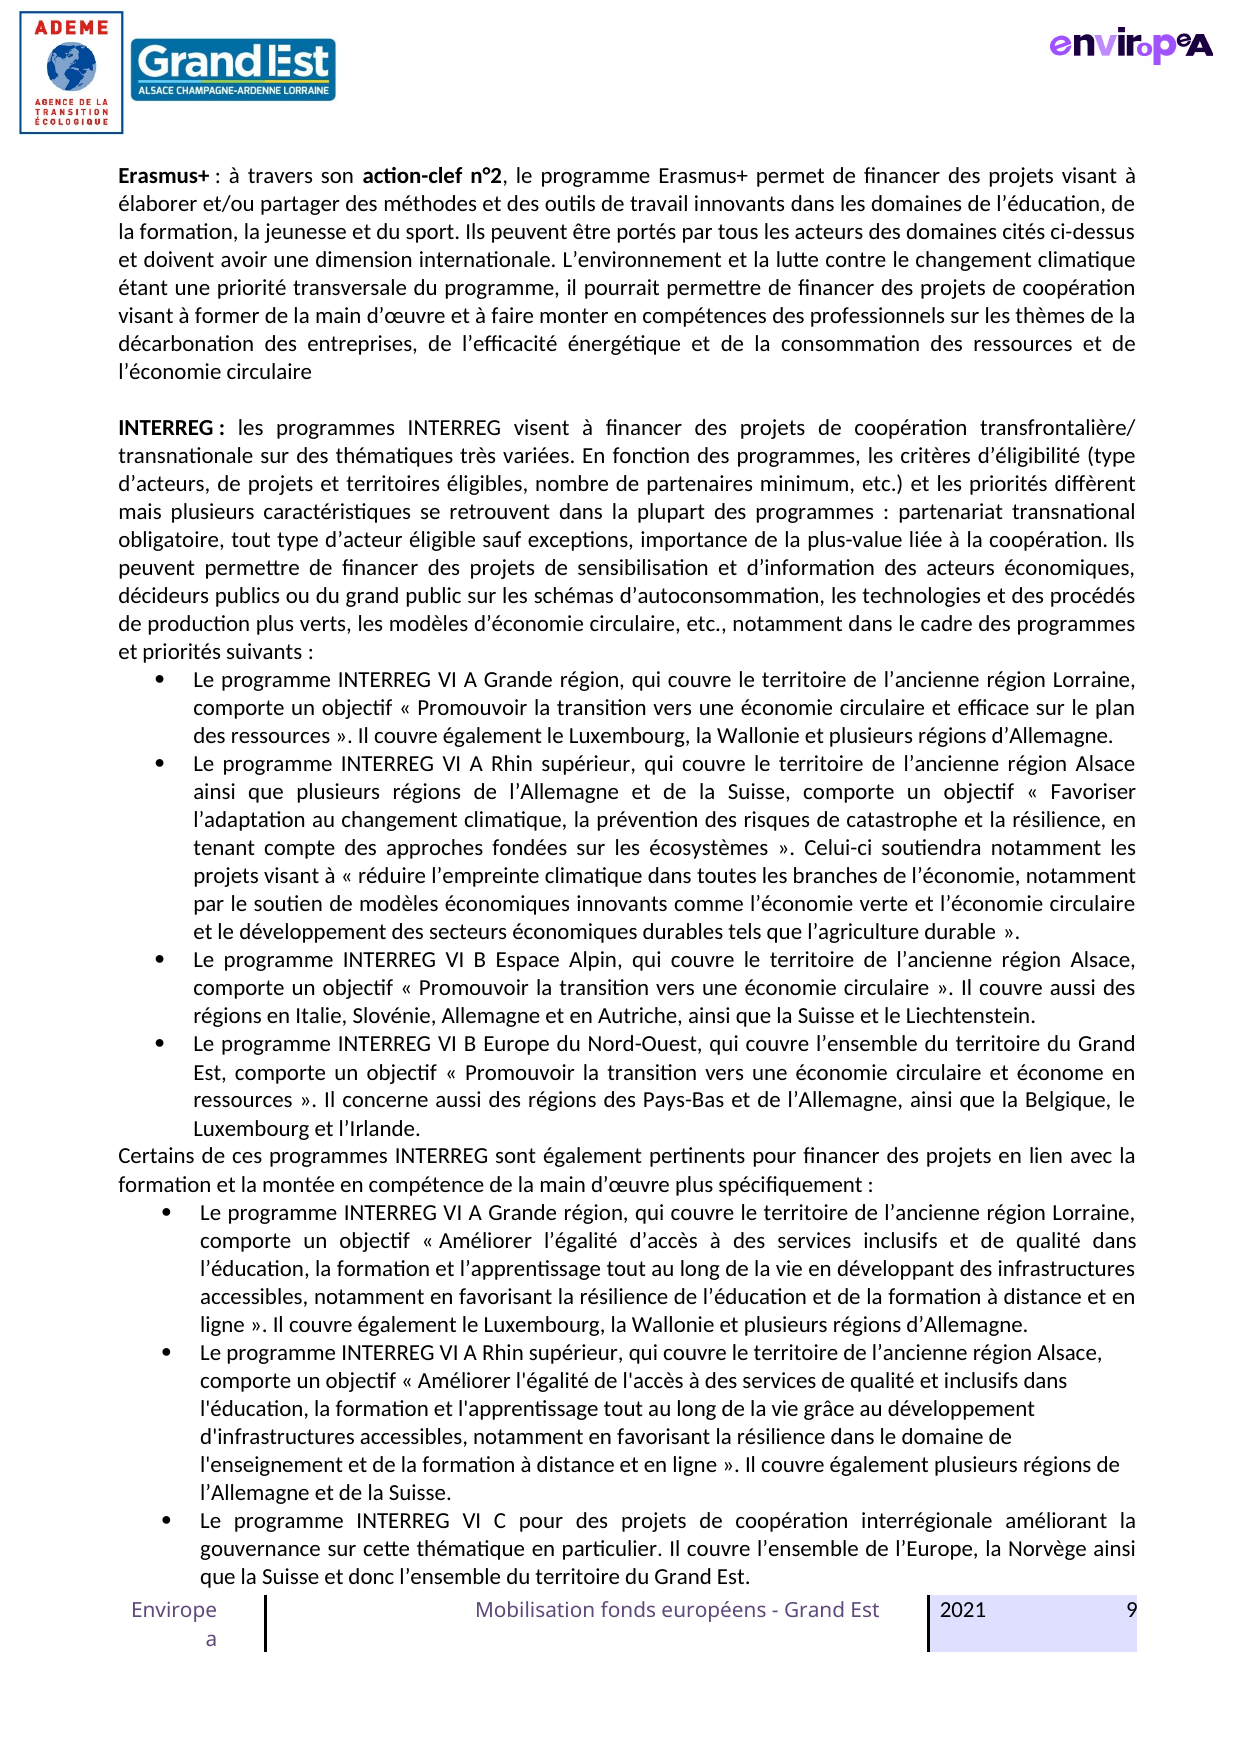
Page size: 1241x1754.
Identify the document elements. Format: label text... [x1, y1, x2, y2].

text Erasmus+ : à travers son action-clef n°2, le programme Erasmus+ permet de financer des projets visant à élaborer et/ou partager des méthodes et des outils de travail innovants dans les domaines de l’éducation, de la formation, la jeunesse et du sport. Ils peuvent être portés par tous les acteurs des domaines cités ci-dessus et doivent avoir une dimension internationale. L’environnement et la lutte contre le changement climatique étant une priorité transversale du programme, il pourrait permettre de financer des projets de coopération visant à former de la main d’œuvre et à faire monter en compétences des professionnels sur les thèmes de la décarbonation des entreprises, de l’efficacité énergétique et de la consommation des ressources et de l’économie circulaire [118, 161, 1138, 385]
list Le programme INTERREG VI B Europe du Nord-Ouest, qui couvre l’ensemble du territoire du Grand Est, comporte un objectif « Promouvoir la transition vers une économie circulaire et économe en ressources ». Il concerne aussi des régions des Pays-Bas et de l’Allemagne, ainsi que la Belgique, le Luxembourg et l’Irlande. [156, 1029, 1138, 1142]
list Le programme INTERREG VI A Rhin supérieur, qui couvre le territoire de l’ancienne région Alsace ainsi que plusieurs régions de l’Allemagne et de la Suisse, comporte un objectif « Favoriser l’adaptation au changement climatique, la prévention des risques de catastrophe et la résilience, en tenant compte des approches fondées sur les écosystèmes ». Celui-ci soutiendra notamment les projets visant à « réduire l’empreinte climatique dans toutes les branches de l’économie, notamment par le soutien de modèles économiques innovants comme l’économie verte et l’économie circulaire et le développement des secteurs économiques durables tels que l’agriculture durable ». [156, 749, 1138, 946]
text INTERREG : les programmes INTERREG visent à financer des projets de coopération transfrontalière/ transnationale sur des thématiques très variées. En fonction des programmes, les critères d’éligibilité (type d’acteurs, de projets et territoires éligibles, nombre de partenaires minimum, etc.) et les priorités diffèrent mais plusieurs caractéristiques se retrouvent dans la plupart des programmes : partenariat transnational obligatoire, tout type d’acteur éligible sauf exceptions, importance de la plus-value liée à la coopération. Ils peuvent permettre de financer des projets de sensibilisation et d’information des acteurs économiques, décideurs publics ou du grand public sur les schémas d’autoconsommation, les technologies et des procédés de production plus verts, les modèles d’économie circulaire, etc., notamment dans le cadre des programmes et priorités suivants : [118, 413, 1138, 665]
text Certains de ces programmes INTERREG sont également pertinents pour financer des projets en lien avec la formation et la montée en compétence de la main d’œuvre plus spécifiquement : [118, 1142, 1138, 1198]
list Le programme INTERREG VI C pour des projets de coopération interrégionale améliorant la gouvernance sur cette thématique en particulier. Il couvre l’ensemble de l’Europe, la Norvège ainsi que la Suisse et donc l’ensemble du territoire du Grand Est. [162, 1506, 1138, 1590]
list Le programme INTERREG VI A Rhin supérieur, qui couvre le territoire de l’ancienne région Alsace, comporte un objectif « Améliorer l'égalité de l'accès à des services de qualité et inclusifs dans l'éducation, la formation et l'apprentissage tout au long de la vie grâce au développement d'infrastructures accessibles, notamment en favorisant la résilience dans le domaine de l'enseignement et de la formation à distance et en ligne ». Il couvre également plusieurs régions de l’Allemagne et de la Suisse. [162, 1338, 1138, 1506]
picture [5, 7, 339, 138]
list Le programme INTERREG VI A Grande région, qui couvre le territoire de l’ancienne région Lorraine, comporte un objectif « Promouvoir la transition vers une économie circulaire et efficace sur le plan des ressources ». Il couvre également le Luxembourg, la Wallonie et plusieurs régions d’Allemagne. [156, 665, 1138, 749]
list Le programme INTERREG VI A Grande région, qui couvre le territoire de l’ancienne région Lorraine, comporte un objectif « Améliorer l’égalité d’accès à des services inclusifs et de qualité dans l’éducation, la formation et l’apprentissage tout au long de la vie en développant des infrastructures accessibles, notamment en favorisant la résilience de l’éducation et de la formation à distance et en ligne ». Il couvre également le Luxembourg, la Wallonie et plusieurs régions d’Allemagne. [162, 1198, 1138, 1338]
picture [1050, 27, 1214, 65]
list Le programme INTERREG VI B Espace Alpin, qui couvre le territoire de l’ancienne région Alsace, comporte un objectif « Promouvoir la transition vers une économie circulaire ». Il couvre aussi des régions en Italie, Slovénie, Allemagne et en Autriche, ainsi que la Suisse et le Liechtenstein. [156, 946, 1138, 1029]
